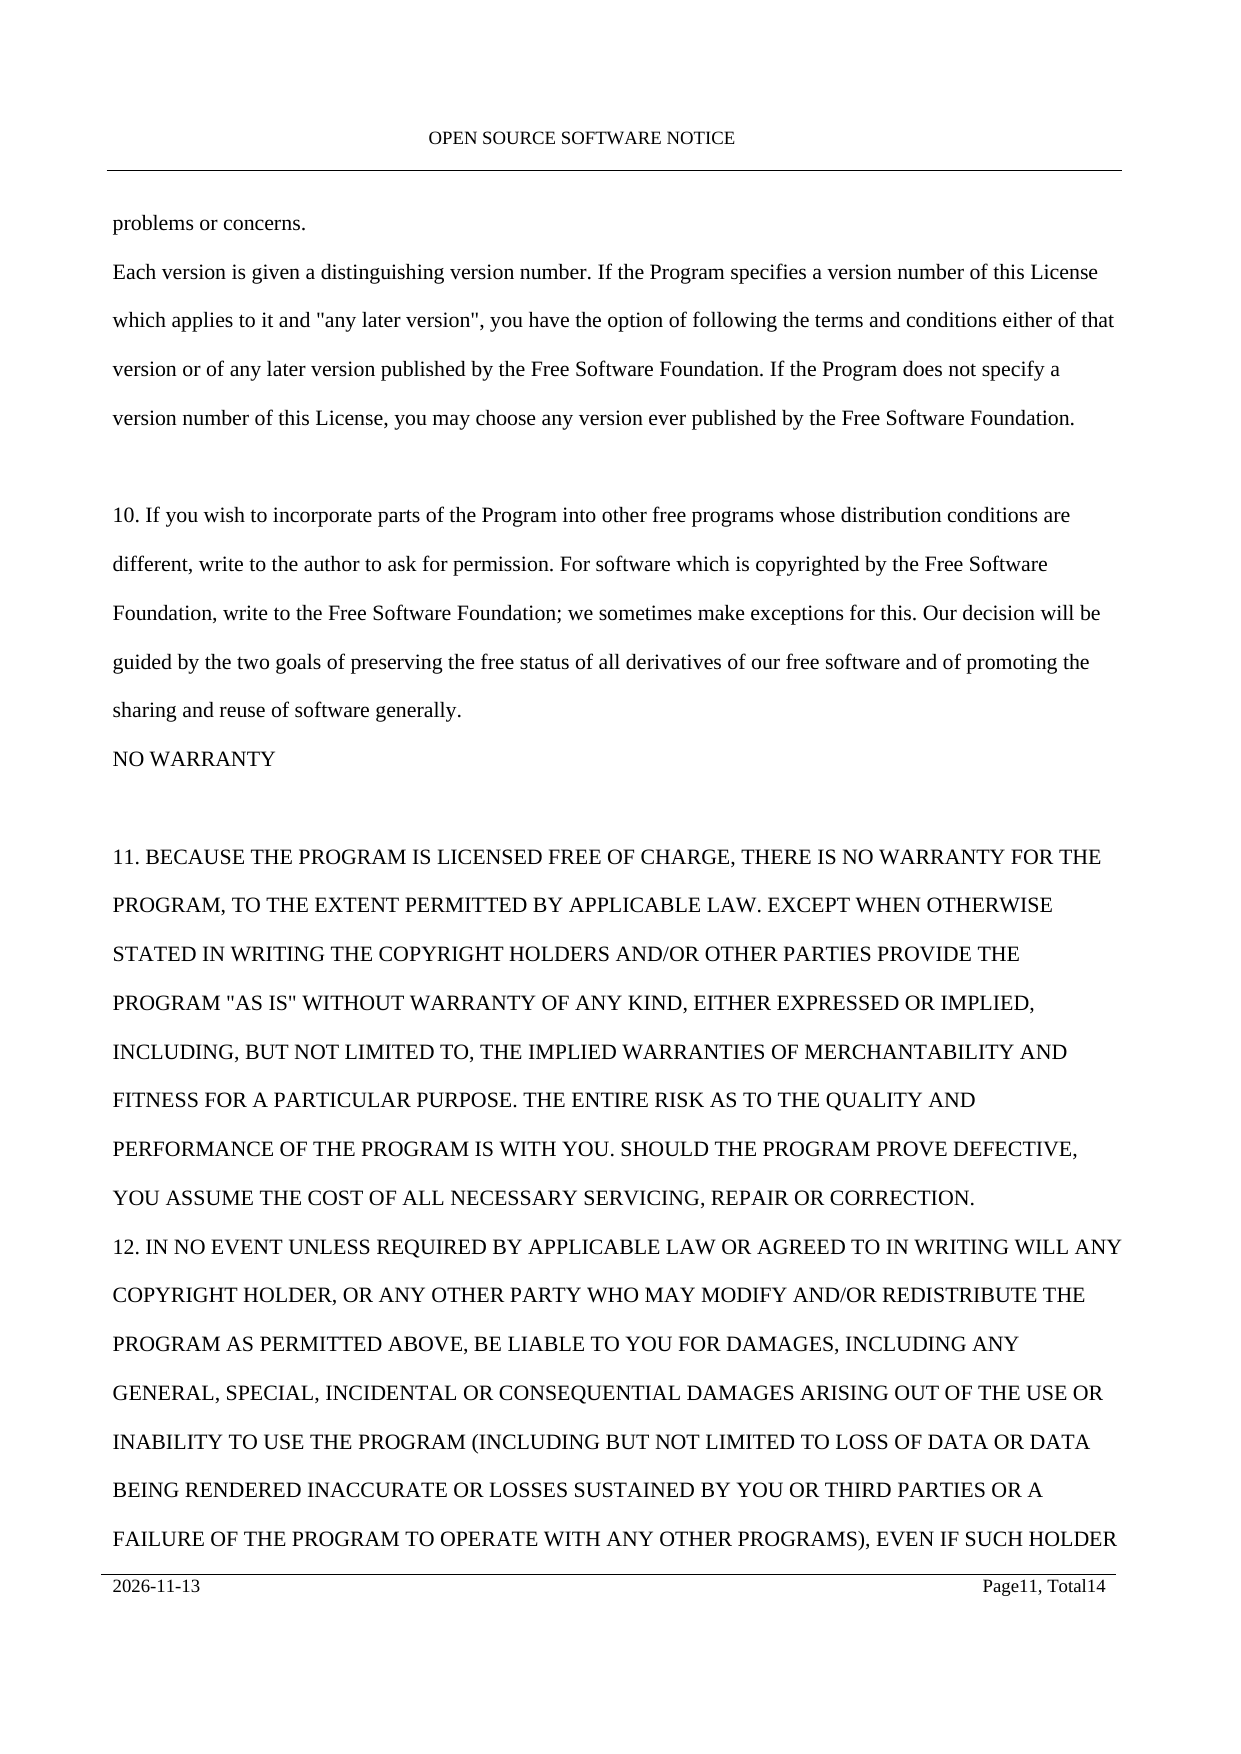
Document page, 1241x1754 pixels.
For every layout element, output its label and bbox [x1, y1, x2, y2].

text [112, 206, 1128, 1555]
